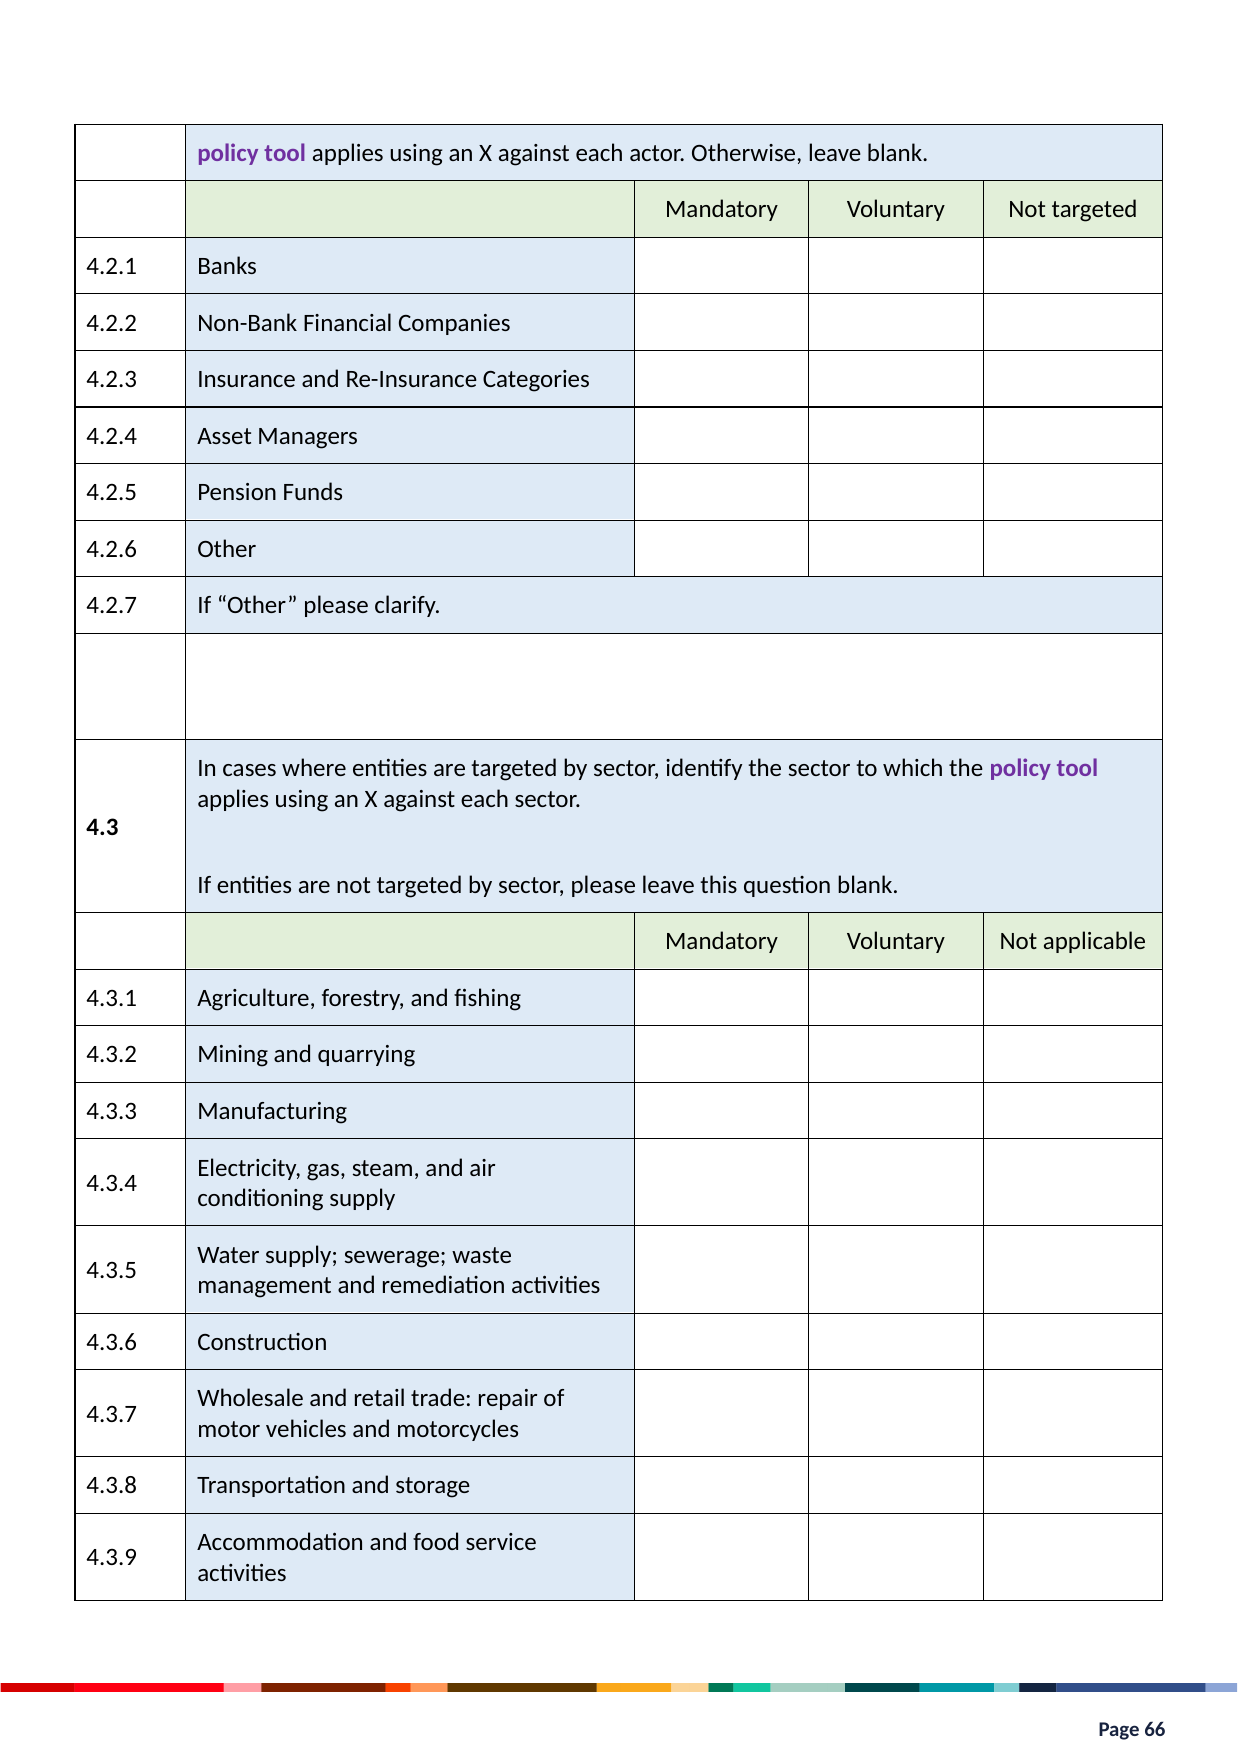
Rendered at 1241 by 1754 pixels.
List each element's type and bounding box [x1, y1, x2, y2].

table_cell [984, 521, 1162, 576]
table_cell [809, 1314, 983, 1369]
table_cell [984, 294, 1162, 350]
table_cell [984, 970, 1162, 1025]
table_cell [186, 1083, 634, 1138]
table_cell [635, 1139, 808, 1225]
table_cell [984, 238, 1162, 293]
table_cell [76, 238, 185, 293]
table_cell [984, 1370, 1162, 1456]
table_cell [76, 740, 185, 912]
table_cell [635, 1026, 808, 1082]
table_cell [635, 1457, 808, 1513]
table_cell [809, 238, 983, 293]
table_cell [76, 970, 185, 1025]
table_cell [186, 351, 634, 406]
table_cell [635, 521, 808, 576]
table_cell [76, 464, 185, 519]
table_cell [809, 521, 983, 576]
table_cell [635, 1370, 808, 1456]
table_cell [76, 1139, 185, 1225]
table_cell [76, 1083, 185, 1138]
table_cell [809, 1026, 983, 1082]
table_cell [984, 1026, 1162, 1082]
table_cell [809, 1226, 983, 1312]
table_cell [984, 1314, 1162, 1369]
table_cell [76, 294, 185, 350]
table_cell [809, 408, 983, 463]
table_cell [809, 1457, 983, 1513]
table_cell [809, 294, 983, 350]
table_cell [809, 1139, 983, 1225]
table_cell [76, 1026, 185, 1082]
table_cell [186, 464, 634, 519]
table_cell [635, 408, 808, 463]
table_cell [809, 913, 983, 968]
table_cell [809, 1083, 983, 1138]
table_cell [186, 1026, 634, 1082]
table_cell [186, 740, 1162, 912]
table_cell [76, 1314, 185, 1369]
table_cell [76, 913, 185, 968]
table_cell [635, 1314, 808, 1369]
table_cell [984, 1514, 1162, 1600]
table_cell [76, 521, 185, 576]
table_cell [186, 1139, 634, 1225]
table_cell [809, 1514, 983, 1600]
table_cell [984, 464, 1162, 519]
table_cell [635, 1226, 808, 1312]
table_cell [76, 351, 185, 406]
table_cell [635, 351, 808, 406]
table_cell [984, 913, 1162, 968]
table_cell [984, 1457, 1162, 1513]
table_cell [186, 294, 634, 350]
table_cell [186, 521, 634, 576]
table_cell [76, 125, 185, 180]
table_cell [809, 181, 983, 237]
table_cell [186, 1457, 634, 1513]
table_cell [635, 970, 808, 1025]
picture [0, 1683, 1236, 1692]
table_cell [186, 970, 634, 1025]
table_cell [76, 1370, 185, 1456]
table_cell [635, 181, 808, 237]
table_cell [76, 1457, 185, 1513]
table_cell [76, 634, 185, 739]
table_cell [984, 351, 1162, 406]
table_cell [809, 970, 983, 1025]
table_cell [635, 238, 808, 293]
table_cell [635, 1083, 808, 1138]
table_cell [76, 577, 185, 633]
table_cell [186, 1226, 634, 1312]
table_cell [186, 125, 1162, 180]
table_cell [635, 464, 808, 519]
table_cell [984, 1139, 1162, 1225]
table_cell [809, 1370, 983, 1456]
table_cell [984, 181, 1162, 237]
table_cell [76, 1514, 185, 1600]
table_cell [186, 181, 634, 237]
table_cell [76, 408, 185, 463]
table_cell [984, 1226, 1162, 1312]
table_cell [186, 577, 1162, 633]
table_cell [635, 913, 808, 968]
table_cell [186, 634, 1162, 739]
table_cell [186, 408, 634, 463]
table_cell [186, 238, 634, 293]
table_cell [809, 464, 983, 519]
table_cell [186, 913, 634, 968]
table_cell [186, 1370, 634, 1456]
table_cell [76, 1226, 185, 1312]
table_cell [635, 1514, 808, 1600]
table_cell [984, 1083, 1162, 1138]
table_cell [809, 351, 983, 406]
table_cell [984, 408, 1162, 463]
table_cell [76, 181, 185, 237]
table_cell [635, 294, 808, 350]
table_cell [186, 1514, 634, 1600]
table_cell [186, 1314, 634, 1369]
